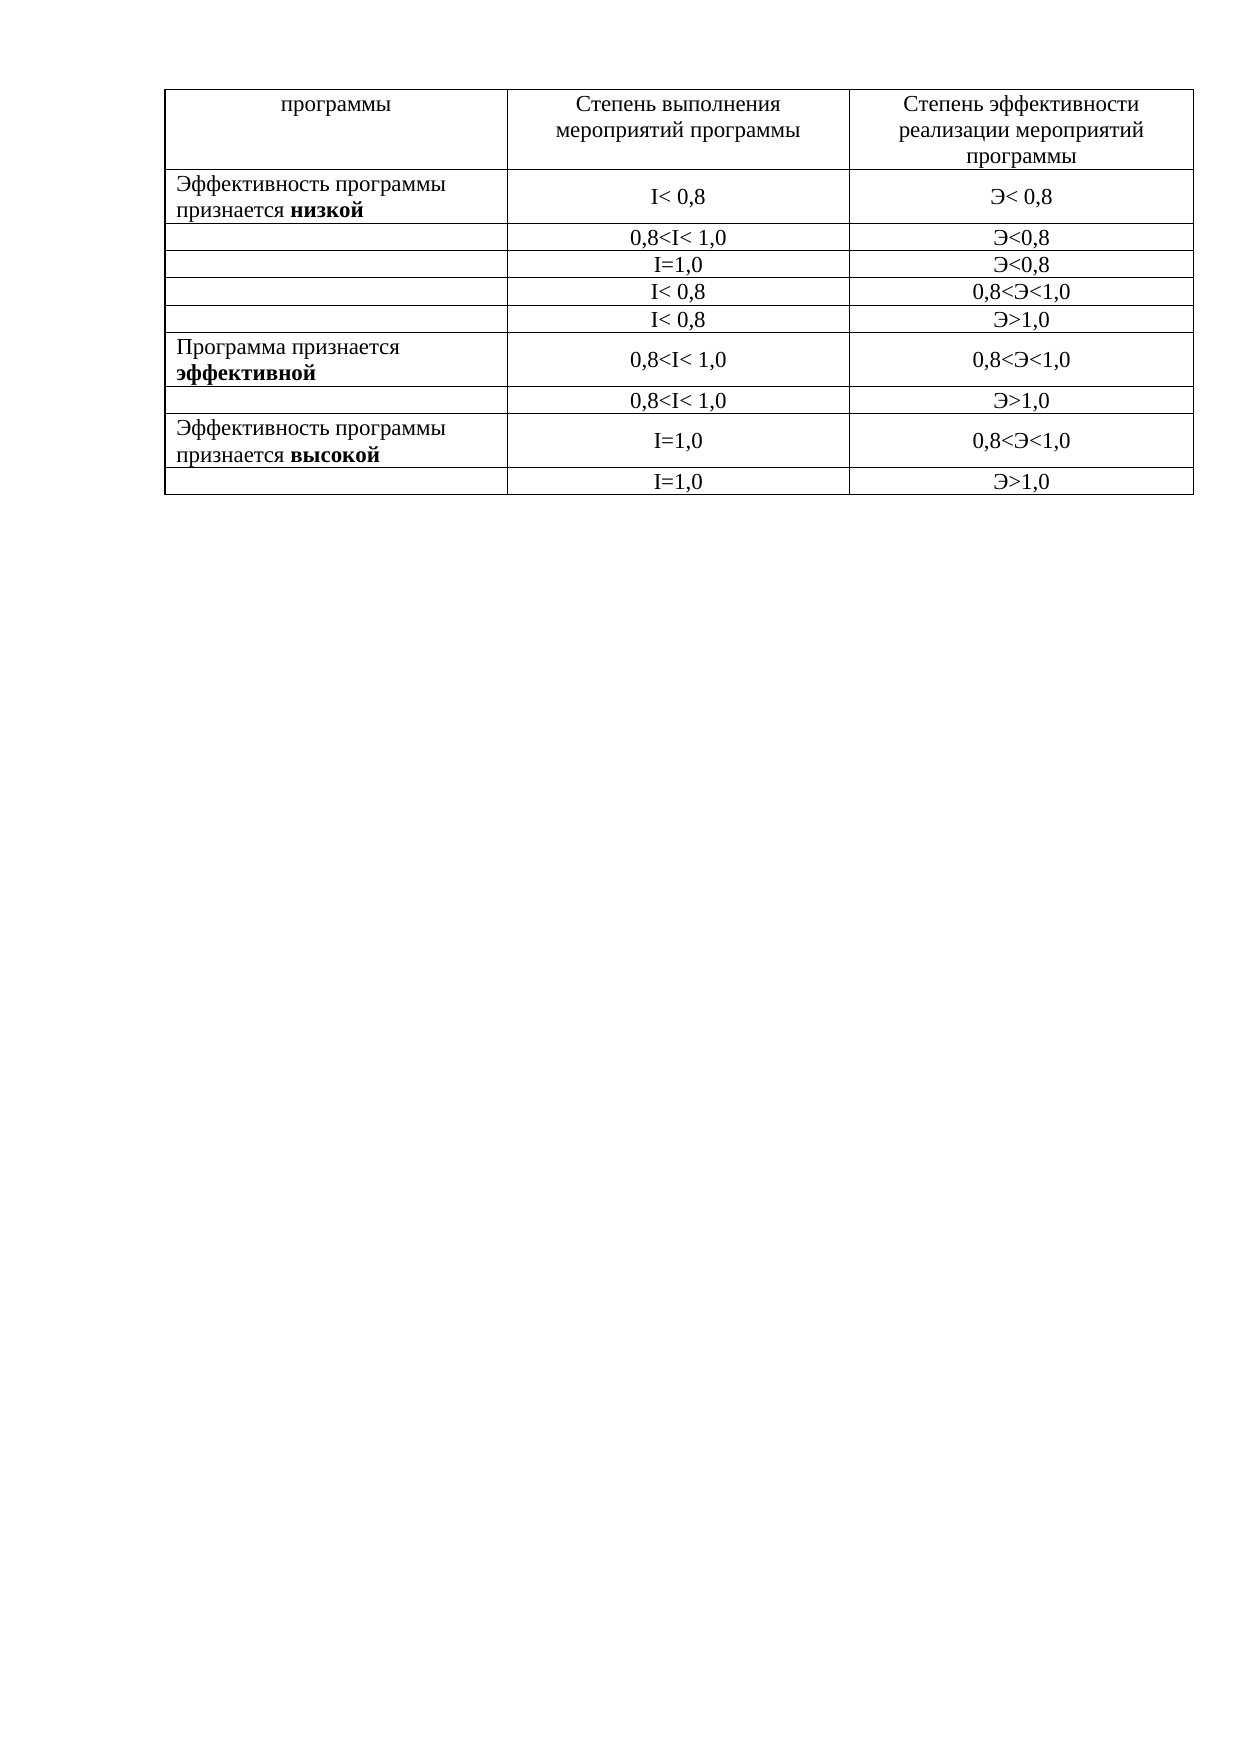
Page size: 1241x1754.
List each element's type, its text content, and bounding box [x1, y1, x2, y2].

table_cell Степень выполнения мероприятий программы [508, 90, 849, 169]
table_cell Э<0,8 [850, 224, 1193, 250]
table_cell I< 0,8 [508, 306, 849, 332]
table_cell I=1,0 [508, 468, 849, 494]
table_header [166, 90, 507, 169]
table_cell I=1,0 [508, 251, 849, 277]
table_cell [166, 468, 507, 494]
table_cell Э<0,8 [850, 251, 1193, 277]
table_cell [166, 306, 507, 332]
table_cell Степень эффективности реализации мероприятий программы [850, 90, 1193, 169]
table_cell Эффективность программы признается высокой [166, 414, 507, 467]
table_cell I< 0,8 [508, 278, 849, 305]
table_cell [166, 224, 507, 250]
table_cell Э< 0,8 [850, 170, 1193, 222]
table_cell 0,8<Э<1,0 [850, 333, 1193, 386]
table_cell Э>1,0 [850, 387, 1193, 413]
table_cell 0,8<Э<1,0 [850, 414, 1193, 467]
table_cell Программа признается эффективной [166, 333, 507, 386]
table_cell [166, 387, 507, 413]
table_cell 0,8<Э<1,0 [850, 278, 1193, 305]
table_cell I< 0,8 [508, 170, 849, 222]
table_cell [166, 278, 507, 305]
table_cell 0,8<I< 1,0 [508, 224, 849, 250]
table_cell Э>1,0 [850, 468, 1193, 494]
table_cell I=1,0 [508, 414, 849, 467]
table_cell Эффективность программы признается низкой [166, 170, 507, 222]
table_cell Э>1,0 [850, 306, 1193, 332]
table_cell 0,8<I< 1,0 [508, 333, 849, 386]
table_cell [166, 251, 507, 277]
table_cell 0,8<I< 1,0 [508, 387, 849, 413]
